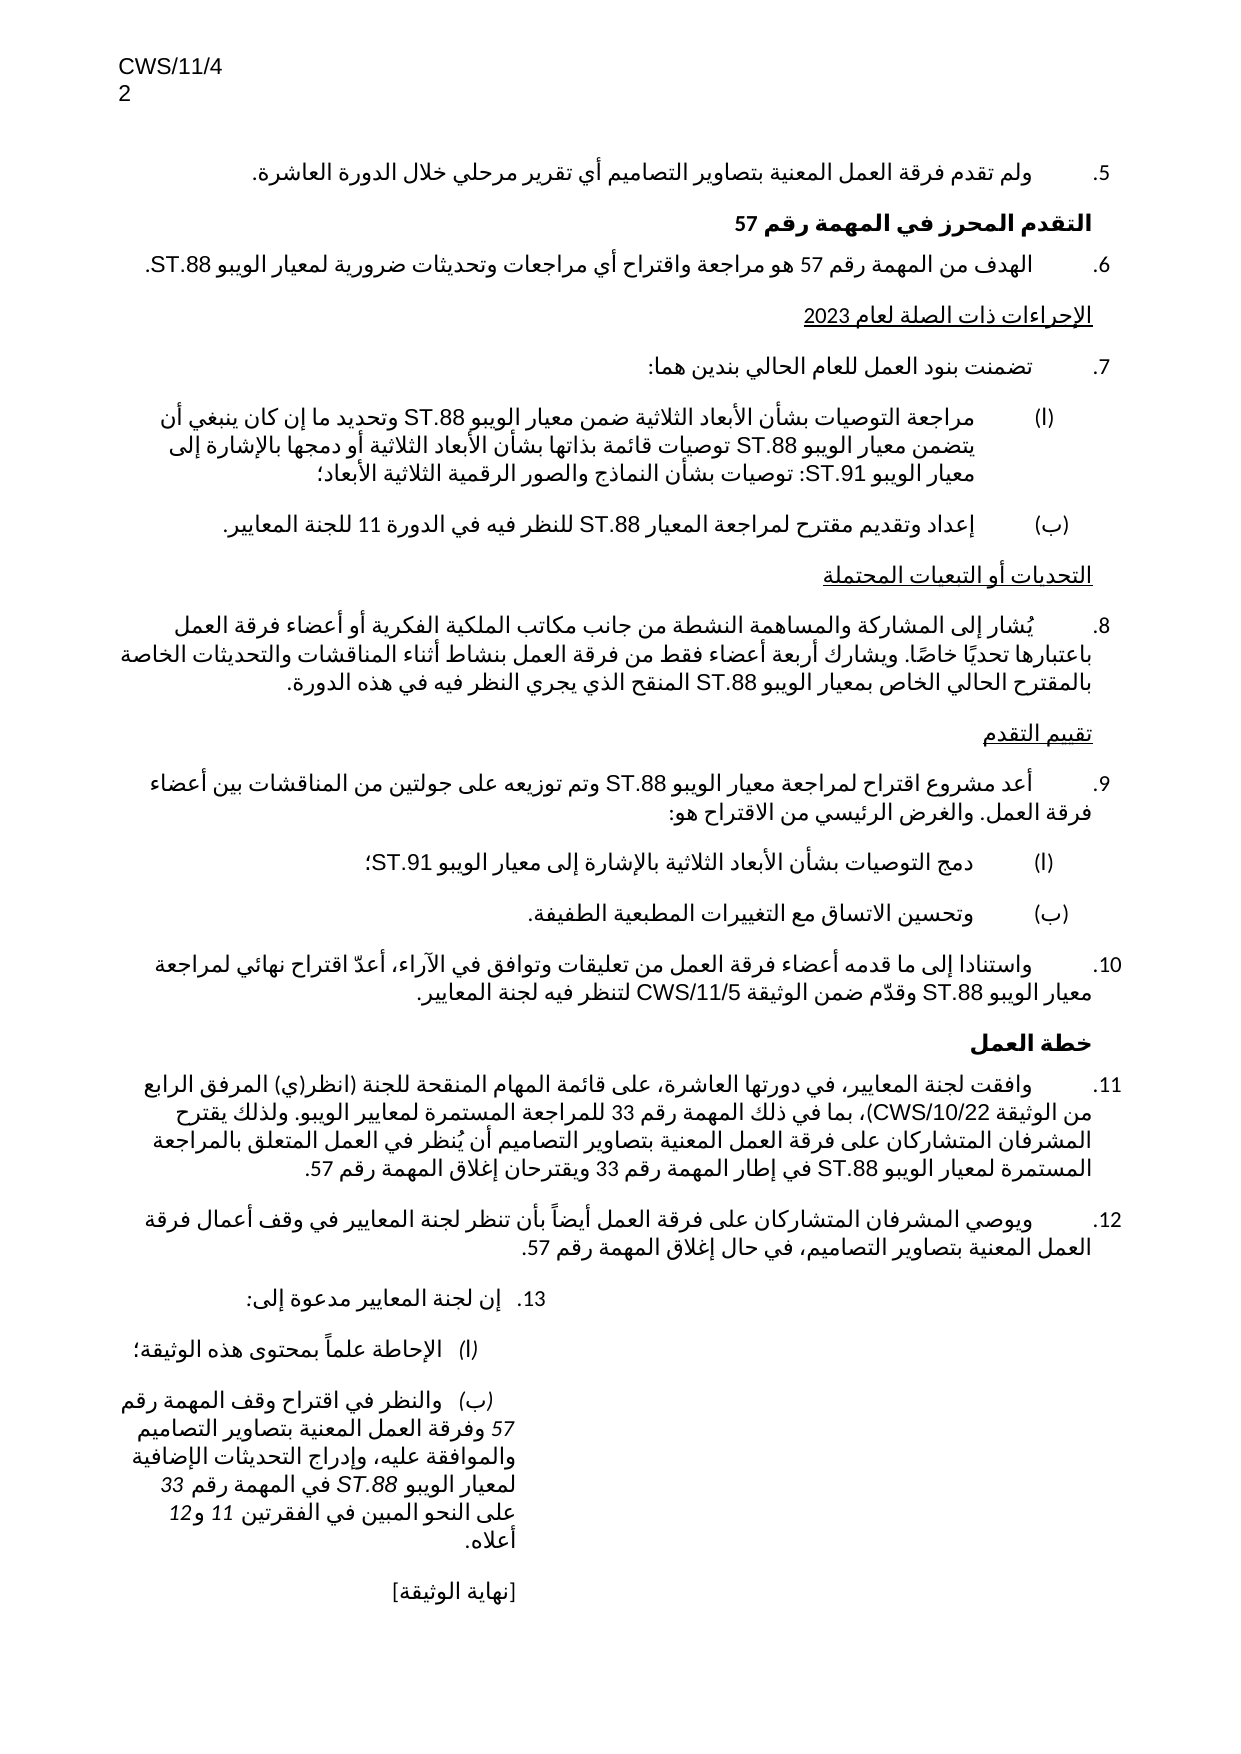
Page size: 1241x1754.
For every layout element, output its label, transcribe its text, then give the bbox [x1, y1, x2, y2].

list التحديات أو التبعيات المحتملة [118, 561, 1092, 589]
text إن لجنة المعايير مدعوة إلى: [118, 1284, 516, 1312]
text يُشار إلى المشاركة والمساهمة النشطة من جانب مكاتب الملكية الفكرية أو أعضاء فرقة العمل باعتبارها تحديًا خاصًا. ويشارك أربعة أعضاء فقط من فرقة العمل بنشاط أثناء المناقشات والتحديثات الخاصة بالمقترح الحالي الخاص بمعيار الويبو ST.88 المنقح الذي يجري النظر فيه في هذه الدورة. [118, 612, 1092, 696]
list الإجراءات ذات الصلة لعام 2023 [118, 301, 1092, 329]
list وتحسين الاتساق مع التغييرات المطبعية الطفيفة. [118, 899, 1033, 927]
text ويوصي المشرفان المتشاركان على فرقة العمل أيضاً بأن تنظر لجنة المعايير في وقف أعمال فرقة العمل المعنية بتصاوير التصاميم، في حال إغلاق المهمة رقم 57. [118, 1205, 1092, 1261]
text التقدم المحرز في المهمة رقم 57 [118, 209, 1092, 237]
list إعداد وتقديم مقترح لمراجعة المعيار ST.88 للنظر فيه في الدورة 11 للجنة المعايير. [118, 510, 1034, 538]
text الهدف من المهمة رقم 57 هو مراجعة واقتراح أي مراجعات وتحديثات ضرورية لمعيار الويبو ST.88. [118, 250, 1092, 278]
text [نهاية الوثيقة] [118, 1577, 516, 1605]
text وافقت لجنة المعايير، في دورتها العاشرة، على قائمة المهام المنقحة للجنة (انظر(ي) المرفق الرابع من الوثيقة CWS/10/22)، بما في ذلك المهمة رقم 33 للمراجعة المستمرة لمعايير الويبو. ولذلك يقترح المشرفان المتشاركان على فرقة العمل المعنية بتصاوير التصاميم أن يُنظر في العمل المتعلق بالمراجعة المستمرة لمعيار الويبو ST.88 في إطار المهمة رقم 33 ويقترحان إغلاق المهمة رقم 57. [118, 1070, 1092, 1182]
list دمج التوصيات بشأن الأبعاد الثلاثية بالإشارة إلى معيار الويبو ST.91؛ [118, 848, 1033, 877]
list الإحاطة علماً بمحتوى هذه الوثيقة؛ [118, 1335, 516, 1363]
list والنظر في اقتراح وقف المهمة رقم 57 وفرقة العمل المعنية بتصاوير التصاميم والموافقة عليه، وإدراج التحديثات الإضافية لمعيار الويبو ST.88 في المهمة رقم 33 على النحو المبين في الفقرتين 11 و12 أعلاه. [118, 1386, 516, 1554]
list خطة العمل [118, 1029, 1092, 1057]
text ولم تقدم فرقة العمل المعنية بتصاوير التصاميم أي تقرير مرحلي خلال الدورة العاشرة. [118, 158, 1092, 187]
text واستنادا إلى ما قدمه أعضاء فرقة العمل من تعليقات وتوافق في الآراء، أعدّ اقتراح نهائي لمراجعة معيار الويبو ST.88 وقدّم ضمن الوثيقة CWS/11/5 لتنظر فيه لجنة المعايير. [118, 950, 1092, 1006]
text تضمنت بنود العمل للعام الحالي بندين هما: [118, 352, 1092, 380]
list مراجعة التوصيات بشأن الأبعاد الثلاثية ضمن معيار الويبو ST.88 وتحديد ما إن كان ينبغي أن يتضمن معيار الويبو ST.88 توصيات قائمة بذاتها بشأن الأبعاد الثلاثية أو دمجها بالإشارة إلى معيار الويبو ST.91: توصيات بشأن النماذج والصور الرقمية الثلاثية الأبعاد؛ [118, 403, 1034, 487]
text أعد مشروع اقتراح لمراجعة معيار الويبو ST.88 وتم توزيعه على جولتين من المناقشات بين أعضاء فرقة العمل. والغرض الرئيسي من الاقتراح هو: [118, 769, 1092, 826]
list تقييم التقدم [118, 719, 1092, 747]
